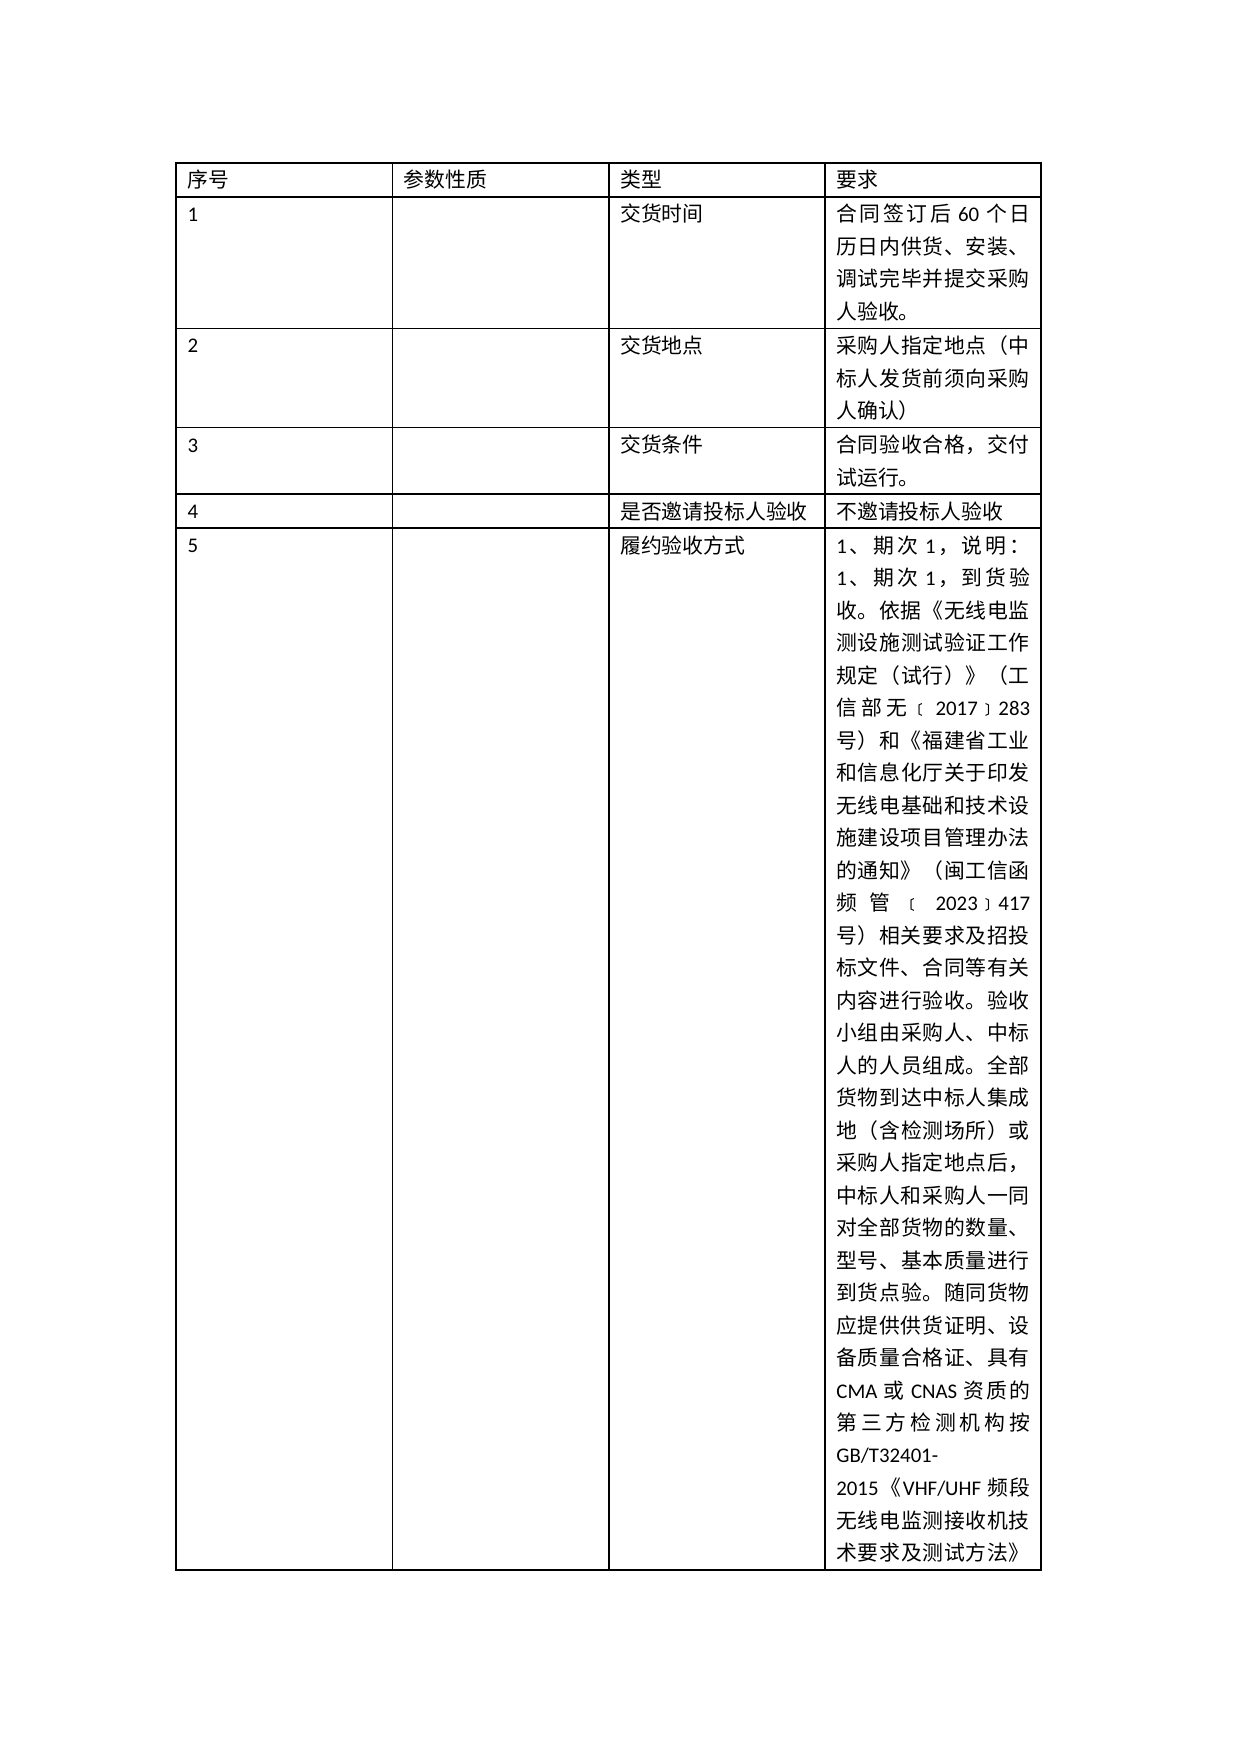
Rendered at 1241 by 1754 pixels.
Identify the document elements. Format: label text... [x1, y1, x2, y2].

table_cell 1 [177, 198, 392, 328]
table_cell 合同签订后60个日历日内供货、安装、调试完毕并提交采购人验收。 [826, 198, 1040, 328]
table_cell [393, 198, 608, 328]
table_cell 交货时间 [610, 198, 824, 328]
table_header 序号 [177, 164, 392, 196]
table_cell 4 [177, 495, 392, 527]
table_cell 交货地点 [610, 329, 824, 427]
table_cell [393, 428, 608, 493]
table_cell 3 [177, 428, 392, 493]
table_cell 合同验收合格，交付试运行。 [826, 428, 1040, 493]
table_header 参数性质 [393, 164, 608, 196]
table_cell [393, 529, 608, 1569]
table_cell [393, 329, 608, 427]
table_cell 5 [177, 529, 392, 1569]
table_cell [393, 495, 608, 527]
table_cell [826, 529, 1040, 1569]
table_cell 不邀请投标人验收 [826, 495, 1040, 527]
table_cell 交货条件 [610, 428, 824, 493]
table_cell 2 [177, 329, 392, 427]
table_header 要求 [826, 164, 1040, 196]
table_header 类型 [610, 164, 824, 196]
table_cell 履约验收方式 [610, 529, 824, 1569]
table_cell 采购人指定地点（中标人发货前须向采购人确认） [826, 329, 1040, 427]
table_cell 是否邀请投标人验收 [610, 495, 824, 527]
